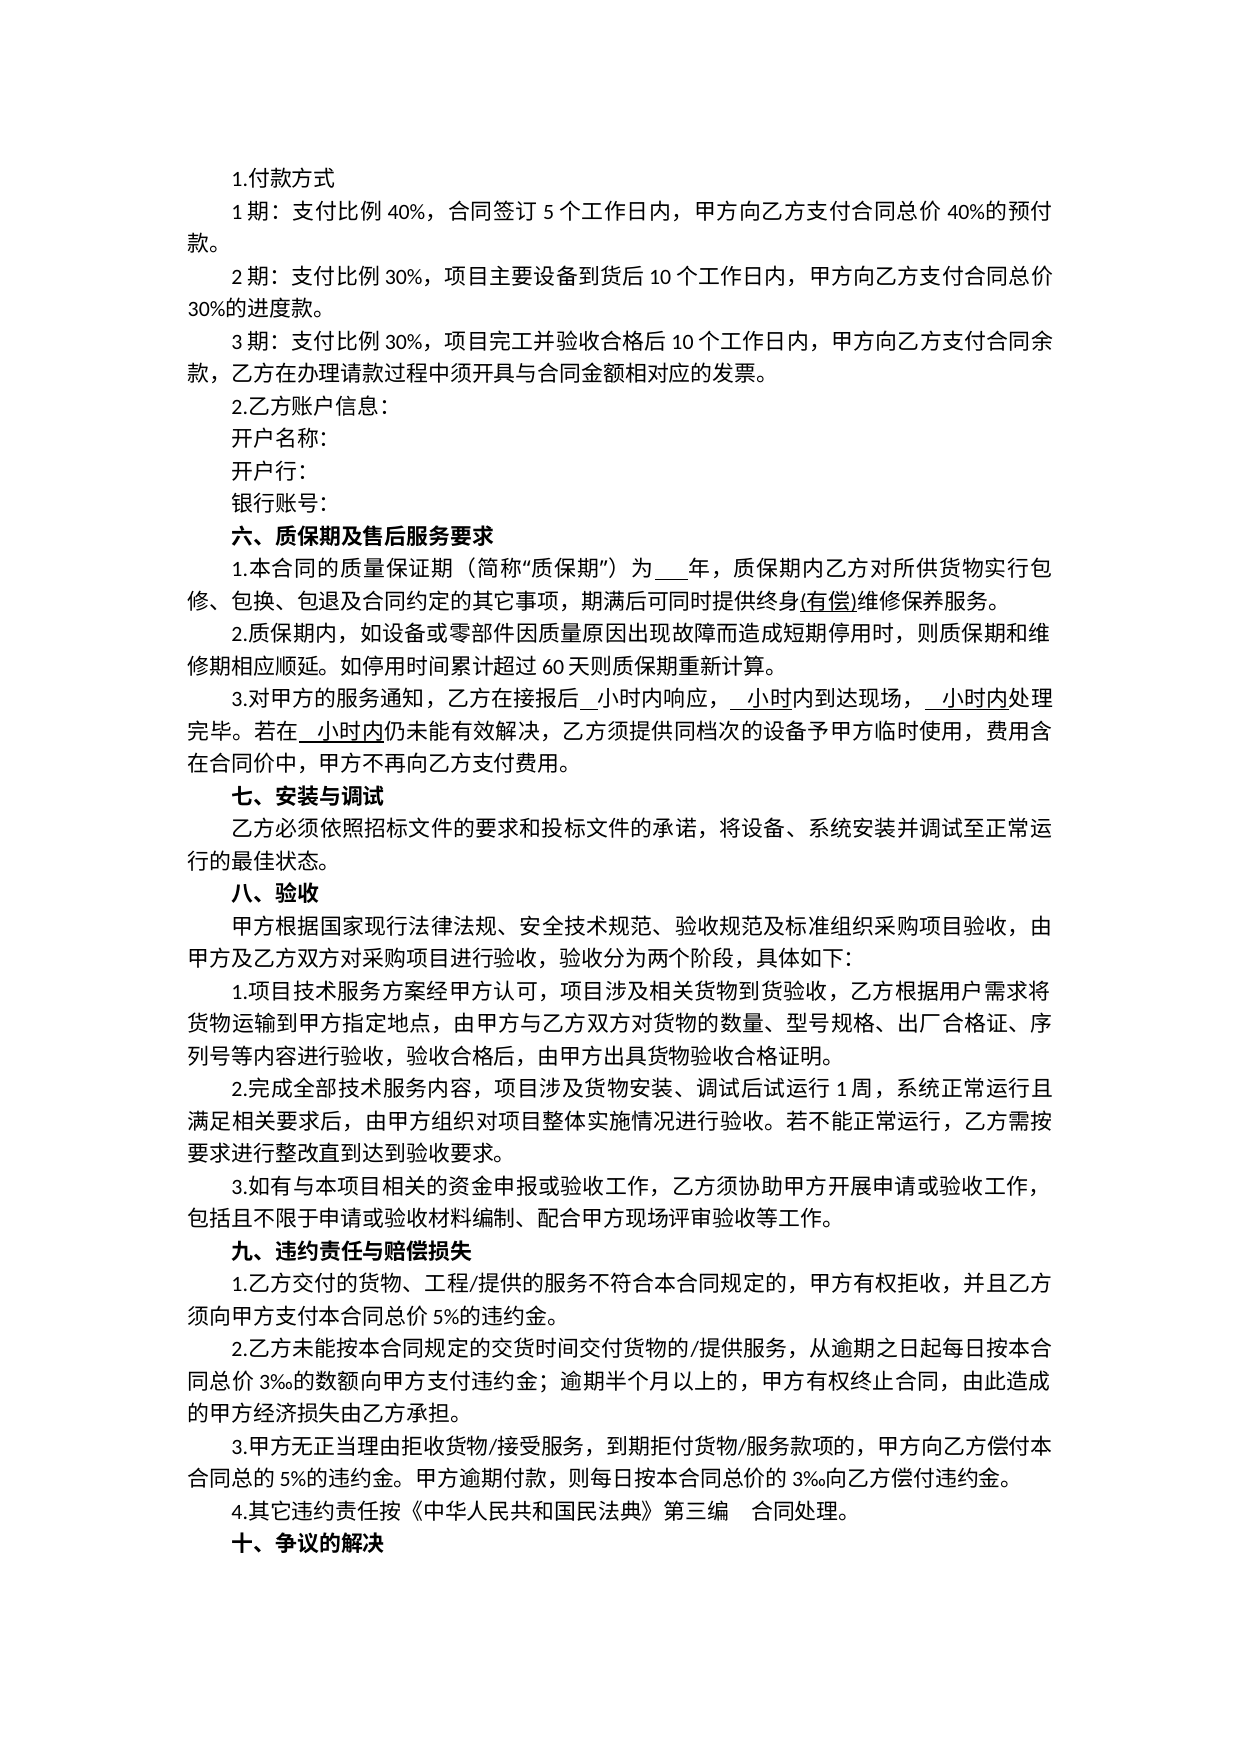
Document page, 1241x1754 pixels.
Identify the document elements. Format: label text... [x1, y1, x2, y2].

text 3.对甲方的服务通知，乙方在接报后 小时内响应， 小时内到达现场， 小时内处理完毕。若在 小时内仍未能有效解决，乙方须提供同档次的设备予甲方临时使用，费用含在合同价中，甲方不再向乙方支付费用。 [187, 682, 1053, 779]
text 1期：支付比例40%，合同签订5个工作日内，甲方向乙方支付合同总价40%的预付款。 [187, 194, 1053, 259]
text 银行账号： [187, 487, 1053, 519]
text 1.本合同的质量保证期（简称“质保期”）为 年，质保期内乙方对所供货物实行包修、包换、包退及合同约定的其它事项，期满后可同时提供终身(有偿)维修保养服务。 [187, 552, 1053, 617]
text 1.付款方式 [187, 162, 1053, 194]
text 2.乙方未能按本合同规定的交货时间交付货物的/提供服务，从逾期之日起每日按本合同总价3‰的数额向甲方支付违约金；逾期半个月以上的，甲方有权终止合同，由此造成的甲方经济损失由乙方承担。 [187, 1332, 1053, 1429]
text 1.乙方交付的货物、工程/提供的服务不符合本合同规定的，甲方有权拒收，并且乙方须向甲方支付本合同总价5%的违约金。 [187, 1267, 1053, 1332]
text 十、争议的解决 [187, 1527, 1053, 1559]
text 3.如有与本项目相关的资金申报或验收工作，乙方须协助甲方开展申请或验收工作，包括且不限于申请或验收材料编制、配合甲方现场评审验收等工作。 [187, 1169, 1053, 1234]
text 六、质保期及售后服务要求 [187, 519, 1053, 552]
text 4.其它违约责任按《中华人民共和国民法典》第三编 合同处理。 [187, 1494, 1053, 1527]
text 2期：支付比例30%，项目主要设备到货后10个工作日内，甲方向乙方支付合同总价30%的进度款。 [187, 259, 1053, 324]
text 1.项目技术服务方案经甲方认可，项目涉及相关货物到货验收，乙方根据用户需求将货物运输到甲方指定地点，由甲方与乙方双方对货物的数量、型号规格、出厂合格证、序列号等内容进行验收，验收合格后，由甲方出具货物验收合格证明。 [187, 974, 1053, 1072]
text 九、违约责任与赔偿损失 [187, 1234, 1053, 1267]
text 开户名称： [187, 422, 1053, 454]
text 八、验收 [187, 877, 1053, 909]
text 3期：支付比例30%，项目完工并验收合格后10个工作日内，甲方向乙方支付合同余款，乙方在办理请款过程中须开具与合同金额相对应的发票。 [187, 324, 1053, 389]
text 开户行： [187, 454, 1053, 487]
text 3.甲方无正当理由拒收货物/接受服务，到期拒付货物/服务款项的，甲方向乙方偿付本合同总的5%的违约金。甲方逾期付款，则每日按本合同总价的3‰向乙方偿付违约金。 [187, 1429, 1053, 1494]
text 2.完成全部技术服务内容，项目涉及货物安装、调试后试运行1周，系统正常运行且满足相关要求后，由甲方组织对项目整体实施情况进行验收。若不能正常运行，乙方需按要求进行整改直到达到验收要求。 [187, 1072, 1053, 1169]
text 甲方根据国家现行法律法规、安全技术规范、验收规范及标准组织采购项目验收，由甲方及乙方双方对采购项目进行验收，验收分为两个阶段，具体如下： [187, 909, 1053, 974]
text 2.乙方账户信息： [187, 389, 1053, 422]
text 七、安装与调试 [187, 779, 1053, 812]
text 2.质保期内，如设备或零部件因质量原因出现故障而造成短期停用时，则质保期和维修期相应顺延。如停用时间累计超过60天则质保期重新计算。 [187, 617, 1053, 682]
text 乙方必须依照招标文件的要求和投标文件的承诺，将设备、系统安装并调试至正常运行的最佳状态。 [187, 812, 1053, 877]
